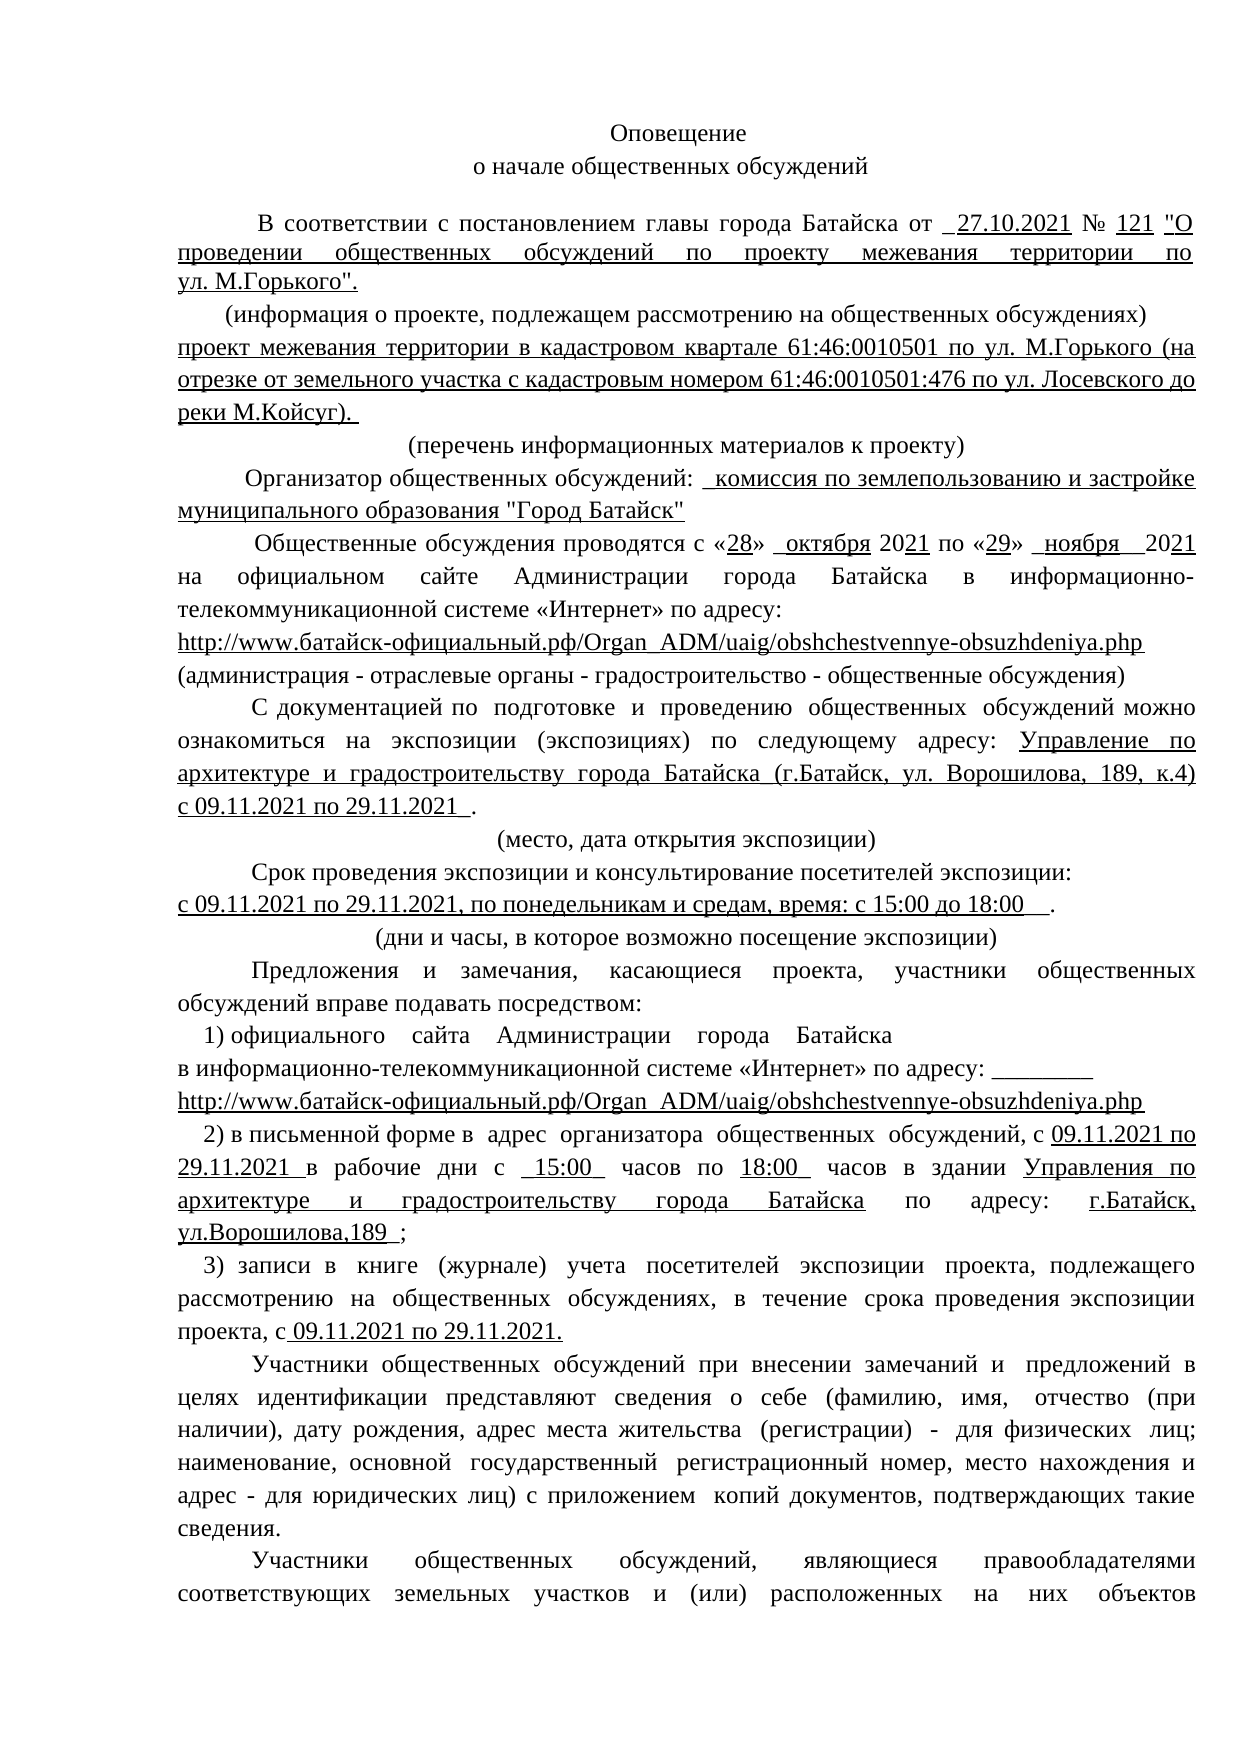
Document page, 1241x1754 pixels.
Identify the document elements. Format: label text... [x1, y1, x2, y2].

text Участники общественных обсуждений при внесении замечаний и предложений в целях идентификации представляют сведения о себе (фамилию, имя, отчество (при наличии), дату рождения, адрес места жительства (регистрации) - для физических лиц; наименование, основной государственный регистрационный номер, место нахождения и адрес - для юридических лиц) с приложением копий документов, подтверждающих такие сведения. [177, 1345, 1196, 1542]
text 2) в письменной форме в адрес организатора общественных обсуждений, с 09.11.2021 по 29.11.2021 в рабочие дни с _15:00_ часов по 18:00_ часов в здании Управления по архитектуре и градостроительству города Батайска по адресу: г.Батайск, ул.Ворошилова,189_; [177, 1115, 1196, 1246]
text в информационно-телекоммуникационной системе «Интернет» по адресу: ________ [177, 1049, 1196, 1082]
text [177, 1542, 1196, 1607]
text о начале общественных обсуждений [177, 147, 1196, 180]
text Общественные обсуждения проводятся с «28» _октября 2021 по «29» _ноября__2021 на официальном сайте Администрации города Батайска в информационно-телекоммуникационной системе «Интернет» по адресу: [177, 524, 1196, 623]
text (место, дата открытия экспозиции) [177, 820, 1196, 852]
text проект межевания территории в кадастровом квартале 61:46:0010501 по ул. М.Горького (на отрезке от земельного участка с кадастровым номером 61:46:0010501:476 по ул. Лосевского до реки М.Койсуг). [177, 390, 1196, 426]
text http://www.батайск-официальный.рф/Organ_ADM/uaig/obshchestvennye-obsuzhdeniya.php [177, 623, 1196, 656]
text Организатор общественных обсуждений: _комиссия по землепользованию и застройке муниципального образования "Город Батайск" [177, 459, 1196, 524]
text Оповещение [177, 118, 1196, 147]
text (дни и часы, в которое возможно посещение экспозиции) [177, 918, 1196, 951]
text 1) официального сайта Администрации города Батайска [177, 1017, 1196, 1049]
text 3) записи в книге (журнале) учета посетителей экспозиции проекта, подлежащего рассмотрению на общественных обсуждениях, в течение срока проведения экспозиции проекта, с 09.11.2021 по 29.11.2021. [177, 1246, 1196, 1345]
text С документацией по подготовке и проведению общественных обсуждений можно ознакомиться на экспозиции (экспозициях) по следующему адресу: Управление по архитектуре и градостроительству города Батайска_(г.Батайск, ул. Ворошилова, 189, к.4) с 09.11.2021 по 29.11.2021_. [177, 784, 1196, 820]
text В соответствии с постановлением главы города Батайска от _27.10.2021 № 121 "О проведении общественных обсуждений по проекту межевания территории по ул. М.Горького". [177, 180, 1193, 262]
text В соответствии с постановлением главы города Батайска от _27.10.2021 № 121 "О проведении общественных обсуждений по проекту межевания территории по ул. М.Горького". [177, 263, 1193, 295]
text проект межевания территории в кадастровом квартале 61:46:0010501 по ул. М.Горького (на отрезке от земельного участка с кадастровым номером 61:46:0010501:476 по ул. Лосевского до реки М.Койсуг). [177, 358, 1196, 389]
text С документацией по подготовке и проведению общественных обсуждений можно ознакомиться на экспозиции (экспозициях) по следующему адресу: Управление по архитектуре и градостроительству города Батайска_(г.Батайск, ул. Ворошилова, 189, к.4) с 09.11.2021 по 29.11.2021_. [177, 688, 1196, 783]
text http://www.батайск-официальный.рф/Organ_ADM/uaig/obshchestvennye-obsuzhdeniya.php [177, 1082, 1196, 1115]
text проект межевания территории в кадастровом квартале 61:46:0010501 по ул. М.Горького (на отрезке от земельного участка с кадастровым номером 61:46:0010501:476 по ул. Лосевского до реки М.Койсуг). [177, 327, 1196, 357]
text с 09.11.2021 по 29.11.2021, по понедельникам и средам, время: с 15:00 до 18:00__. [177, 885, 1196, 918]
text Срок проведения экспозиции и консультирование посетителей экспозиции: [177, 852, 1196, 885]
text (администрация - отраслевые органы - градостроительство - общественные обсуждения) [177, 656, 1196, 688]
text Предложения и замечания, касающиеся проекта, участники общественных обсуждений вправе подавать посредством: [177, 951, 1196, 1017]
text (информация о проекте, подлежащем рассмотрению на общественных обсуждениях) [177, 295, 1196, 327]
text (перечень информационных материалов к проекту) [177, 426, 1196, 459]
